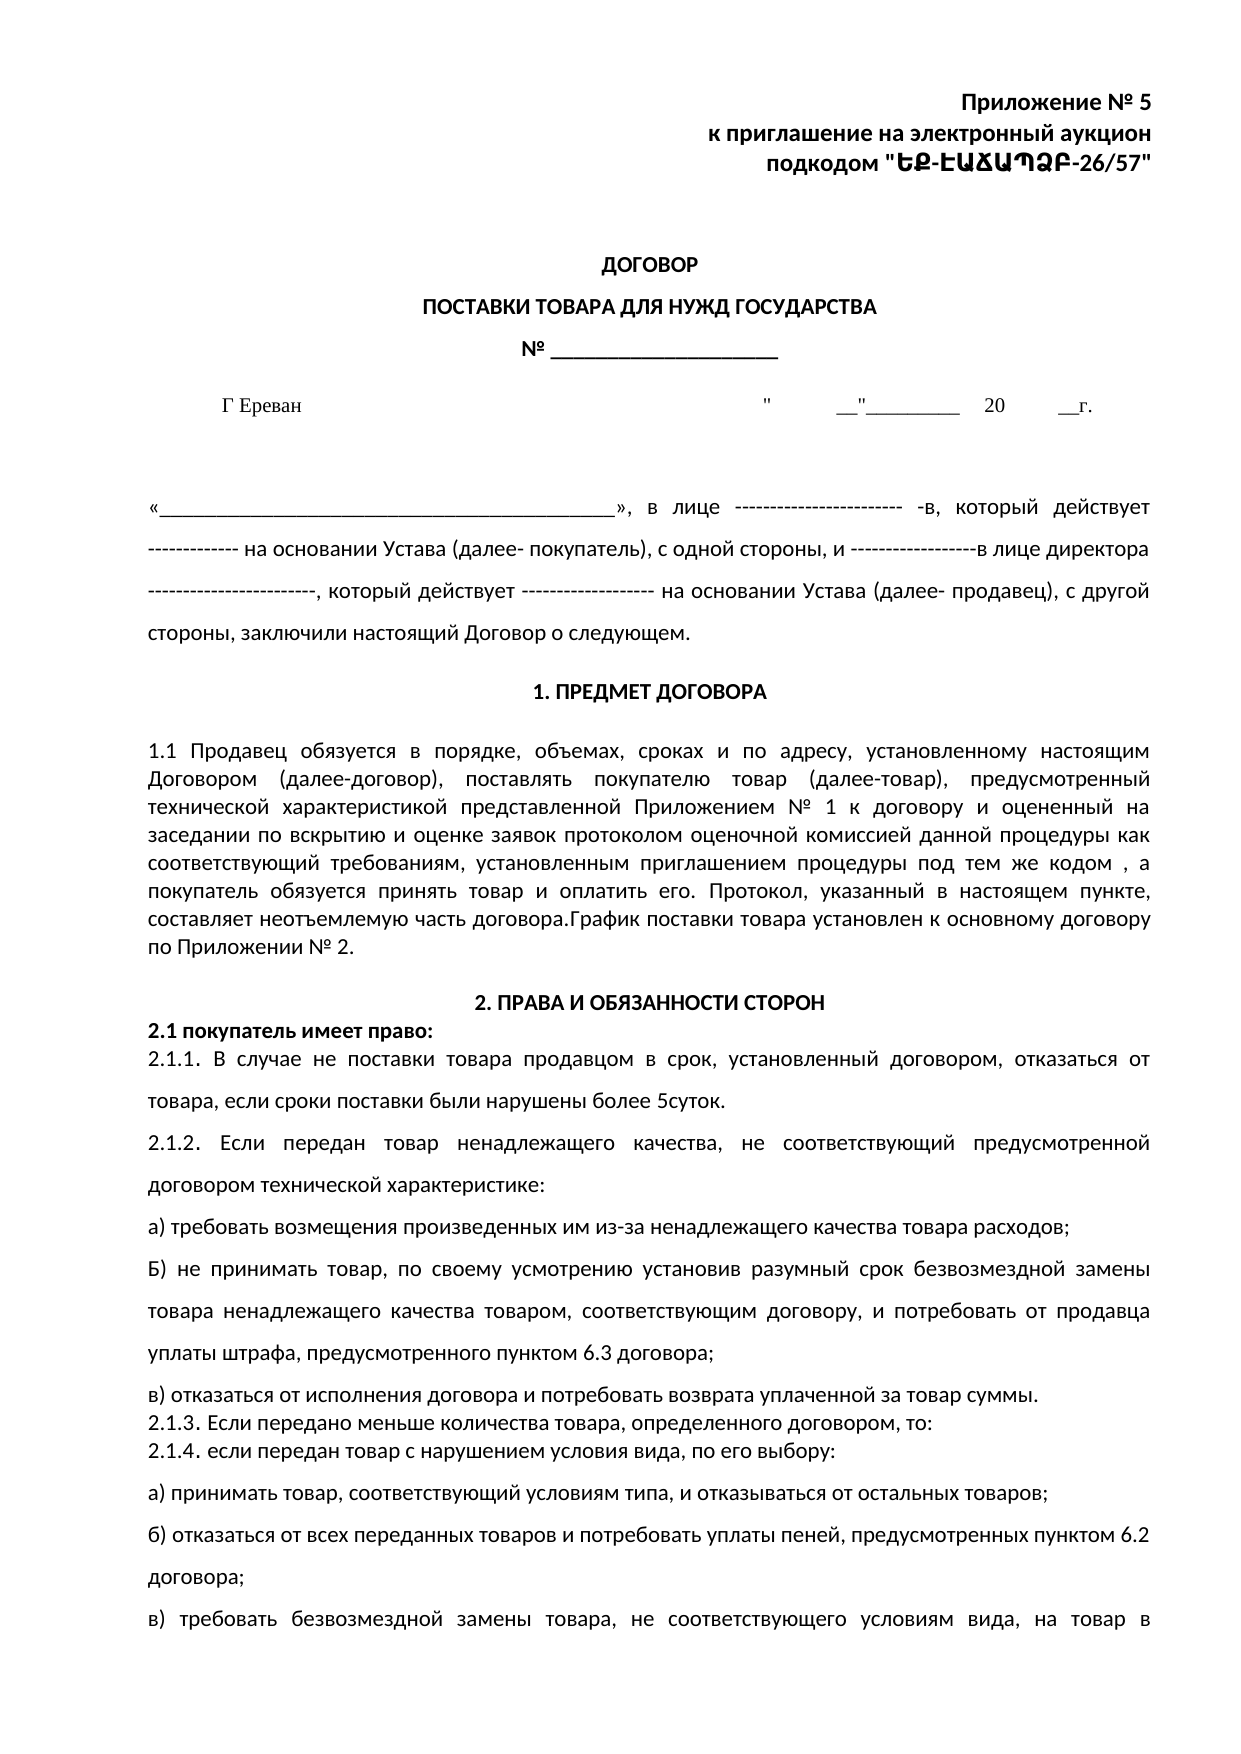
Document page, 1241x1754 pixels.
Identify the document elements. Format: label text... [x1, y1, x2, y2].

list 2.1.2․ Если передан товар ненадлежащего качества, не соответствующий предусмотренной договором технической характеристике: [148, 1128, 1152, 1198]
list Б) не принимать товар, по своему усмотрению установив разумный срок безвозмездной замены товара ненадлежащего качества товаром, соответствующим договору, и потребовать от продавца уплаты штрафа, предусмотренного пунктом 6.3 договора; [148, 1254, 1152, 1366]
text 1. ПРЕДМЕТ ДОГОВОРА [148, 677, 1152, 705]
text ДОГОВОР [148, 251, 1152, 278]
list 2.1.1․ В случае не поставки товара продавцом в срок, установленный договором, отказаться от товара, если сроки поставки были нарушены более 5суток. [148, 1044, 1152, 1114]
list а) требовать возмещения произведенных им из-за ненадлежащего качества товара расходов; [148, 1212, 1152, 1240]
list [148, 1604, 1152, 1632]
text Приложение № 5 [148, 86, 1152, 117]
text «________________________________________», в лице ------------------------ -в, который действует ------------- на основании Устава (далее- покупатель), с одной стороны, и ------------------в лице директора ------------------------, который действует ------------------- на основании Устава (далее- продавец), с другой стороны, заключили настоящий Договор о следующем. [148, 492, 1152, 646]
text ПОСТАВКИ ТОВАРА ДЛЯ НУЖД ГОСУДАРСТВА [148, 292, 1152, 321]
text к приглашение на электронный аукцион [177, 117, 1152, 147]
text подкодом "ԵՔ-ԷԱՃԱՊՁԲ-26/57" [177, 147, 1152, 178]
list 2.1.4․ если передан товар с нарушением условия вида, по его выбору: [148, 1436, 1152, 1464]
list а) принимать товар, соответствующий условиям типа, и отказываться от остальных товаров; [148, 1478, 1152, 1506]
text в) отказаться от исполнения договора и потребовать возврата уплаченной за товар суммы. [148, 1380, 1152, 1408]
text 2.1.3․ Если передано меньше количества товара, определенного договором, то: [148, 1408, 1152, 1436]
list б) отказаться от всех переданных товаров и потребовать уплаты пеней, предусмотренных пунктом 6.2 договора; [148, 1520, 1152, 1590]
table_header Г Ереван [136, 393, 620, 434]
text № ____________________ [148, 334, 1152, 362]
table_header " __"_________ 20 __г. [620, 393, 1104, 434]
text 1.1 Продавец обязуется в порядке, объемах, сроках и по адресу, установленному настоящим Договором (далее-договор), поставлять покупателю товар (далее-товар), предусмотренный технической характеристикой представленной Приложением № 1 к договору и оцененный на заседании по вскрытию и оценке заявок протоколом оценочной комиссией данной процедуры как соответствующий требованиям, установленным приглашением процедуры под тем же кодом , а покупатель обязуется принять товар и оплатить его. Протокол, указанный в настоящем пункте, составляет неотъемлемую часть договора.График поставки товара установлен к основному договору по Приложении № 2. [148, 736, 1152, 960]
text 2.1 покупатель имеет право: [148, 1016, 1152, 1044]
list 2. ПРАВА И ОБЯЗАННОСТИ СТОРОН [148, 988, 1152, 1016]
